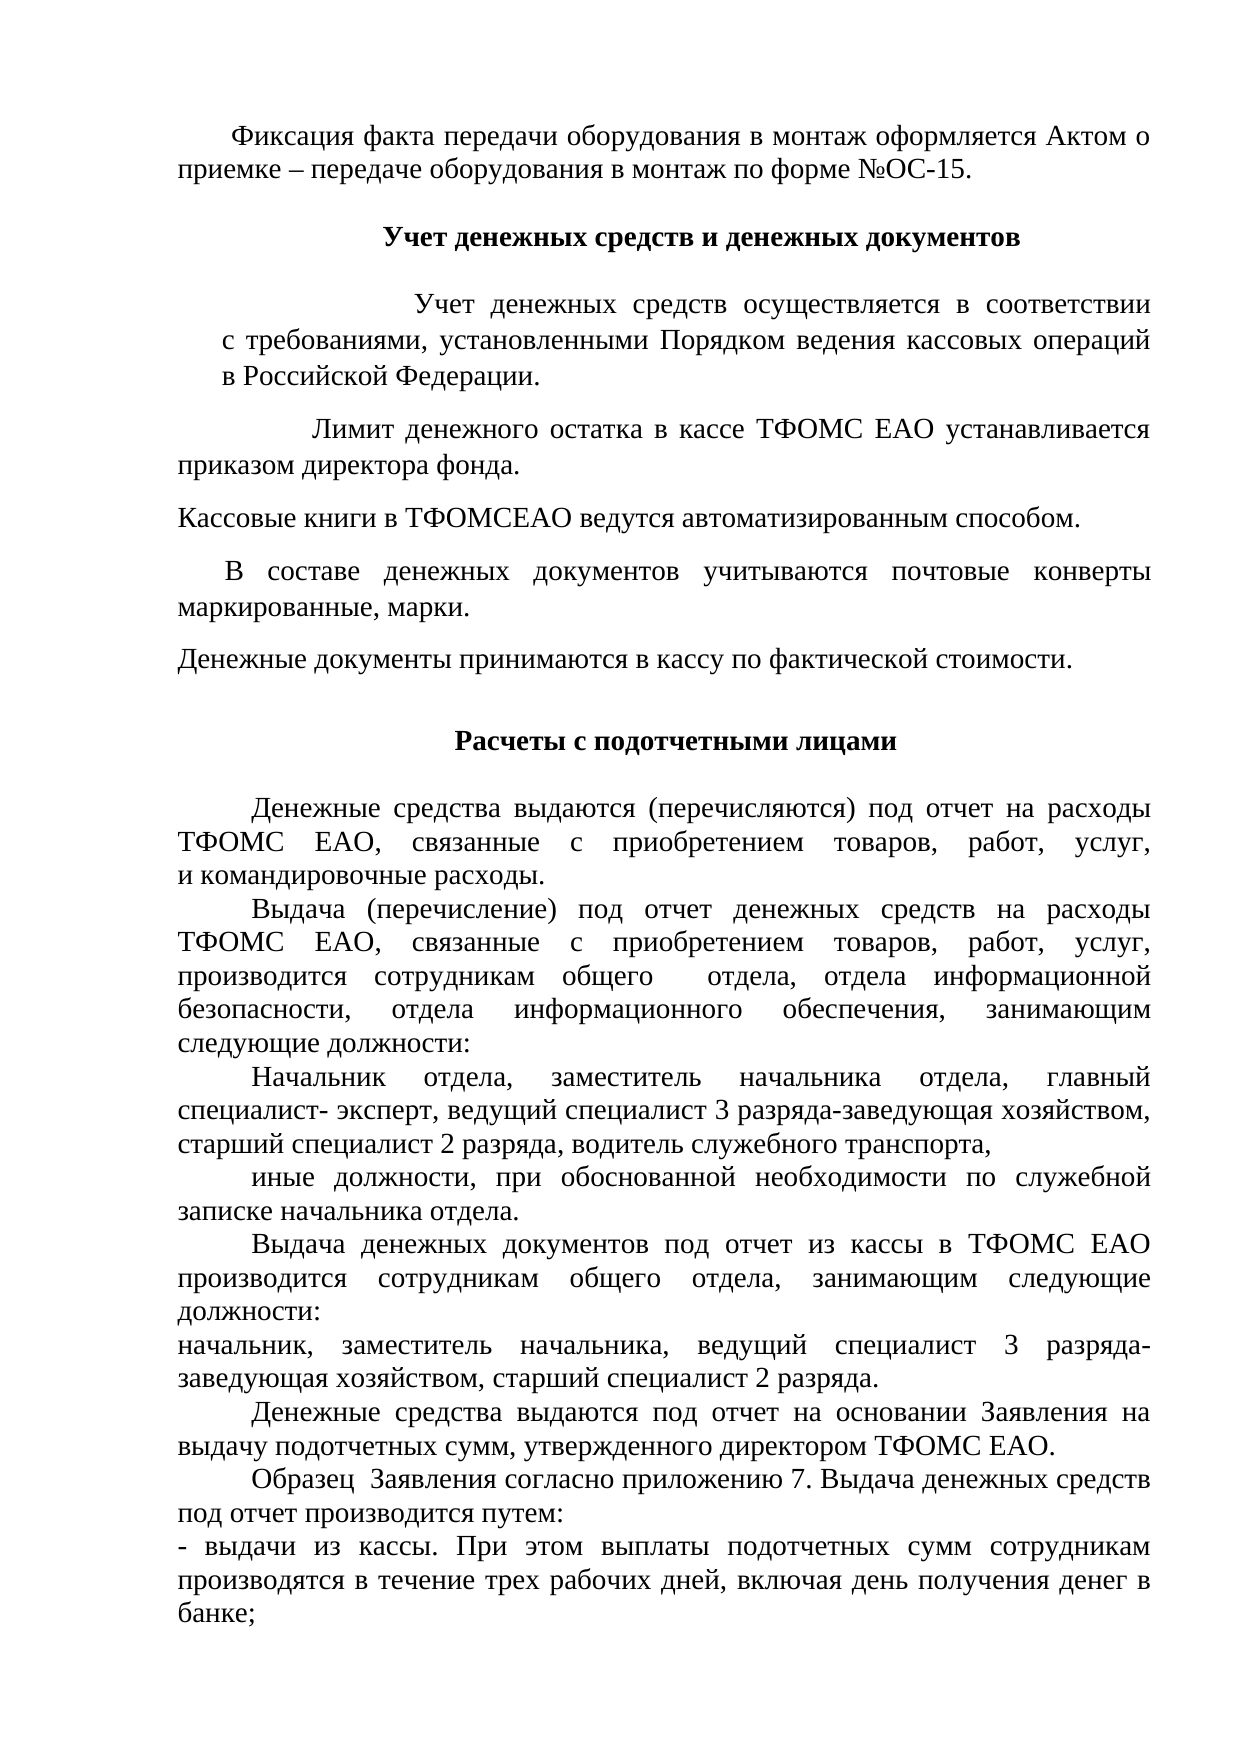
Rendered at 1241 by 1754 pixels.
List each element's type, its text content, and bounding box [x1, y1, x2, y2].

text Учет денежных средств и денежных документов [177, 219, 1152, 252]
text - выдачи из кассы. При этом выплаты подотчетных сумм сотрудникам производятся в течение трех рабочих дней, включая день получения денег в банке; [177, 1528, 1152, 1629]
text Денежные средства выдаются под отчет на основании Заявления на выдачу подотчетных сумм, утвержденного директором ТФОМС ЕАО. [177, 1394, 1152, 1461]
text начальник, заместитель начальника, ведущий специалист 3 разряда-заведующая хозяйством, старший специалист 2 разряда. [177, 1327, 1152, 1394]
text Денежные документы принимаются в кассу по фактической стоимости. [177, 642, 1152, 675]
text Выдача (перечисление) под отчет денежных средств на расходы ТФОМС ЕАО, связанные с приобретением товаров, работ, услуг, производится сотрудникам общего отдела, отдела информационной безопасности, отдела информационного обеспечения, занимающим следующие должности: [177, 891, 1152, 1059]
text В составе денежных документов учитываются почтовые конверты маркированные, марки. [177, 553, 1152, 622]
text Начальник отдела, заместитель начальника отдела, главный специалист- эксперт, ведущий специалист 3 разряда-заведующая хозяйством, старший специалист 2 разряда, водитель служебного транспорта, [177, 1059, 1152, 1159]
text Лимит денежного остатка в кассе ТФОМС ЕАО устанавливается приказом директора фонда. [177, 411, 1152, 481]
text иные должности, при обоснованной необходимости по служебной записке начальника отдела. [177, 1159, 1152, 1226]
text Образец Заявления согласно приложению 7. Выдача денежных средств под отчет производится путем: [177, 1461, 1152, 1528]
text Расчеты с подотчетными лицами [177, 723, 1152, 757]
text Денежные средства выдаются (перечисляются) под отчет на расходы ТФОМС ЕАО, связанные с приобретением товаров, работ, услуг, и командировочные расходы. [177, 790, 1152, 891]
text Учет денежных средств осуществляется в соответствии с требованиями, установленными Порядком ведения кассовых операций в Российской Федерации. [222, 286, 1152, 392]
text Выдача денежных документов под отчет из кассы в ТФОМС ЕАО производится сотрудникам общего отдела, занимающим следующие должности: [177, 1226, 1152, 1327]
text Фиксация факта передачи оборудования в монтаж оформляется Актом о приемке – передаче оборудования в монтаж по форме №ОС-15. [177, 118, 1152, 185]
text Кассовые книги в ТФОМСЕАО ведутся автоматизированным способом. [177, 500, 1152, 533]
